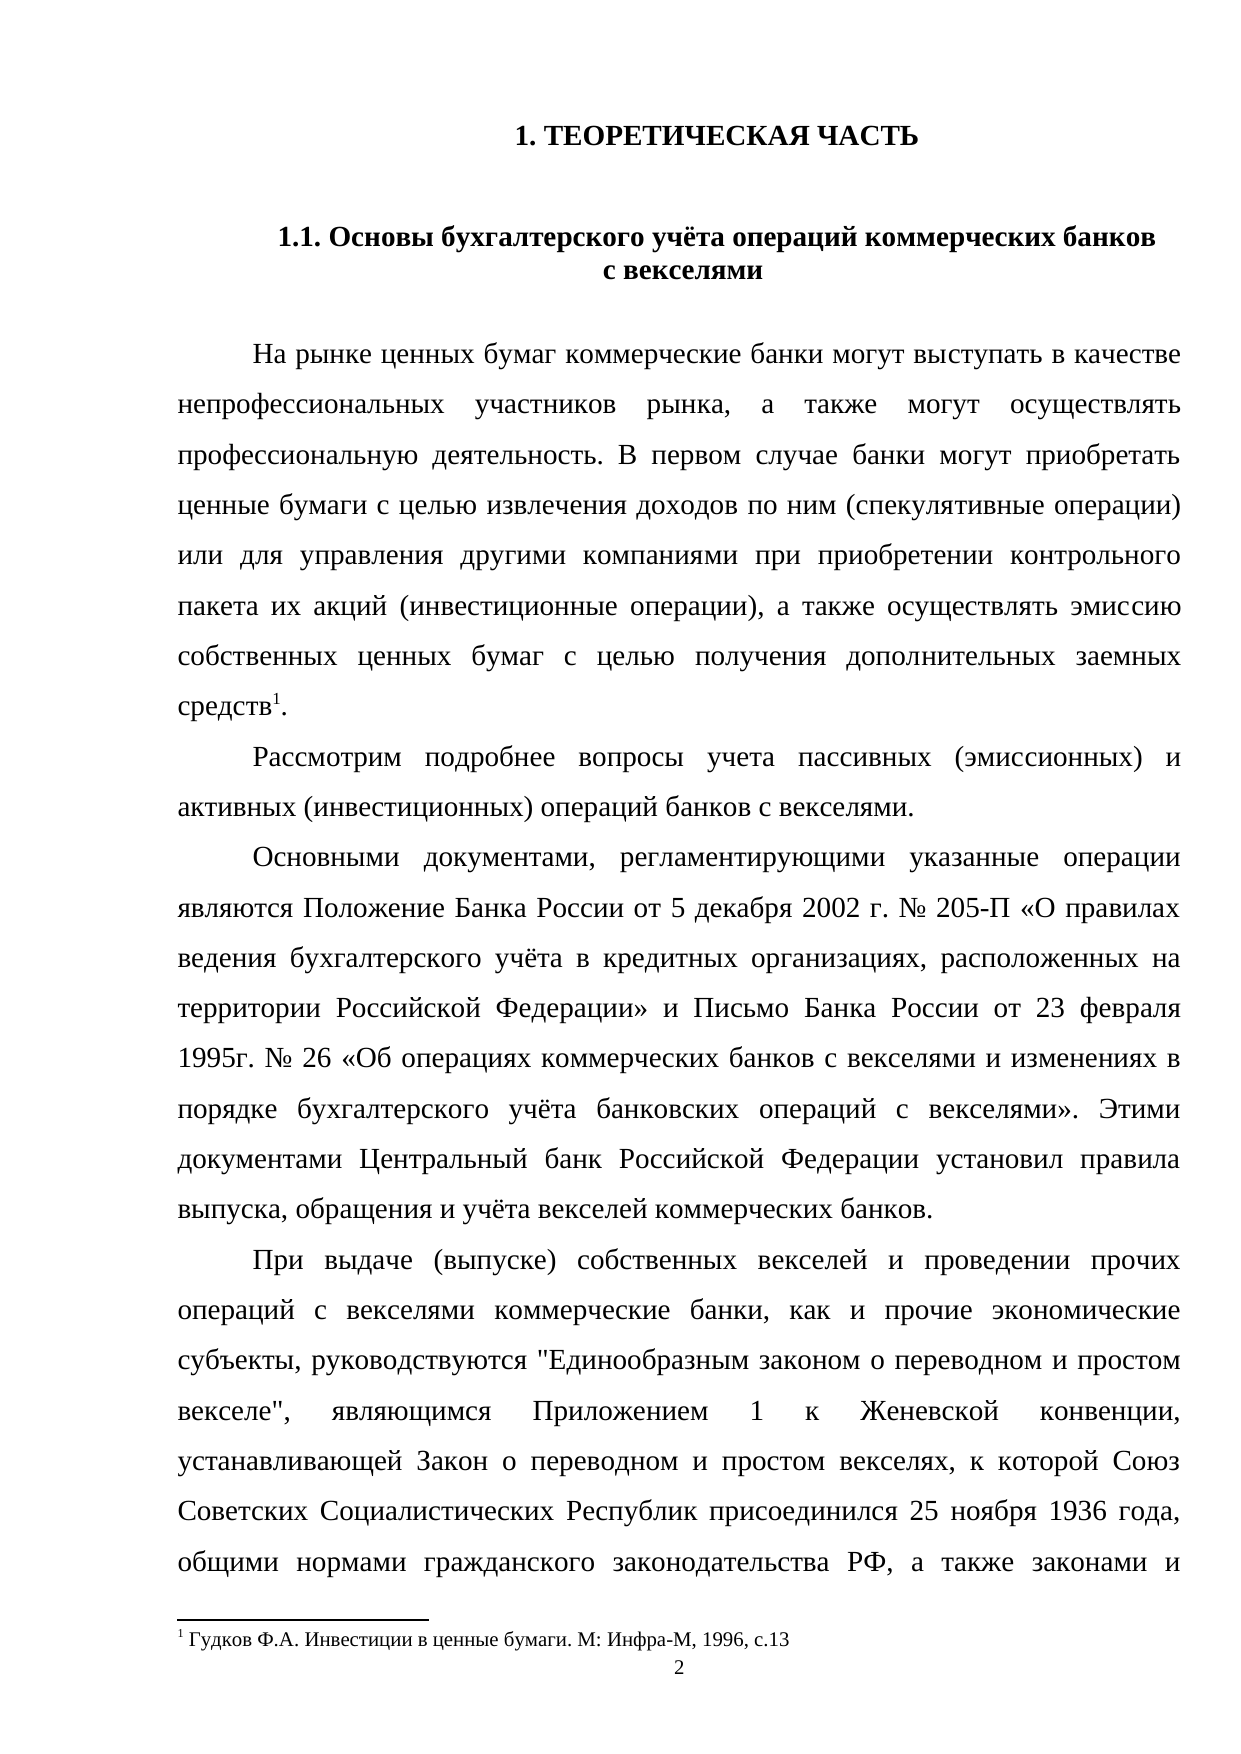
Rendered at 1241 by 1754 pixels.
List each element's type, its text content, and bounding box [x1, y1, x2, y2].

text Основными документами, регламентирующими указанные операции являются Положение Банка России от 5 декабря 2002 г. № 205-П «О правилах ведения бухгалтерского учёта в кредитных организациях, расположенных на территории Российской Федерации» и Письмо Банка России от 23 февраля 1995г. № 26 «Об операциях коммерческих банков с векселями и изменениях в порядке бухгалтерского учёта банковских операций с векселями». Этими документами Центральный банк Российской Федерации установил правила выпуска, обращения и учёта векселей коммерческих банков. [177, 839, 1181, 1225]
text На рынке ценных бумаг коммерческие банки могут выступать в качестве непрофессиональных участников рынка, а также могут осуществлять профессиональную деятельность. В первом случае банки могут приобретать ценные бумаги с целью извлечения доходов по ним (спекулятивные операции) или для управления другими компаниями при приобретении контрольного пакета их акций (инвестиционные операции), а также осуществлять эмиссию собственных ценных бумаг с целью получения дополнительных заемных средств. [177, 336, 1181, 722]
subtitle 1.1. Основы бухгалтерского учёта операций коммерческих банков с векселями [177, 219, 1181, 286]
subtitle 1. ТЕОРЕТИЧЕСКАЯ ЧАСТЬ [177, 118, 1181, 152]
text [177, 1242, 1181, 1577]
text Рассмотрим подробнее вопросы учета пассивных (эмиссионных) и активных (инвестиционных) операций банков с векселями. [177, 739, 1181, 823]
